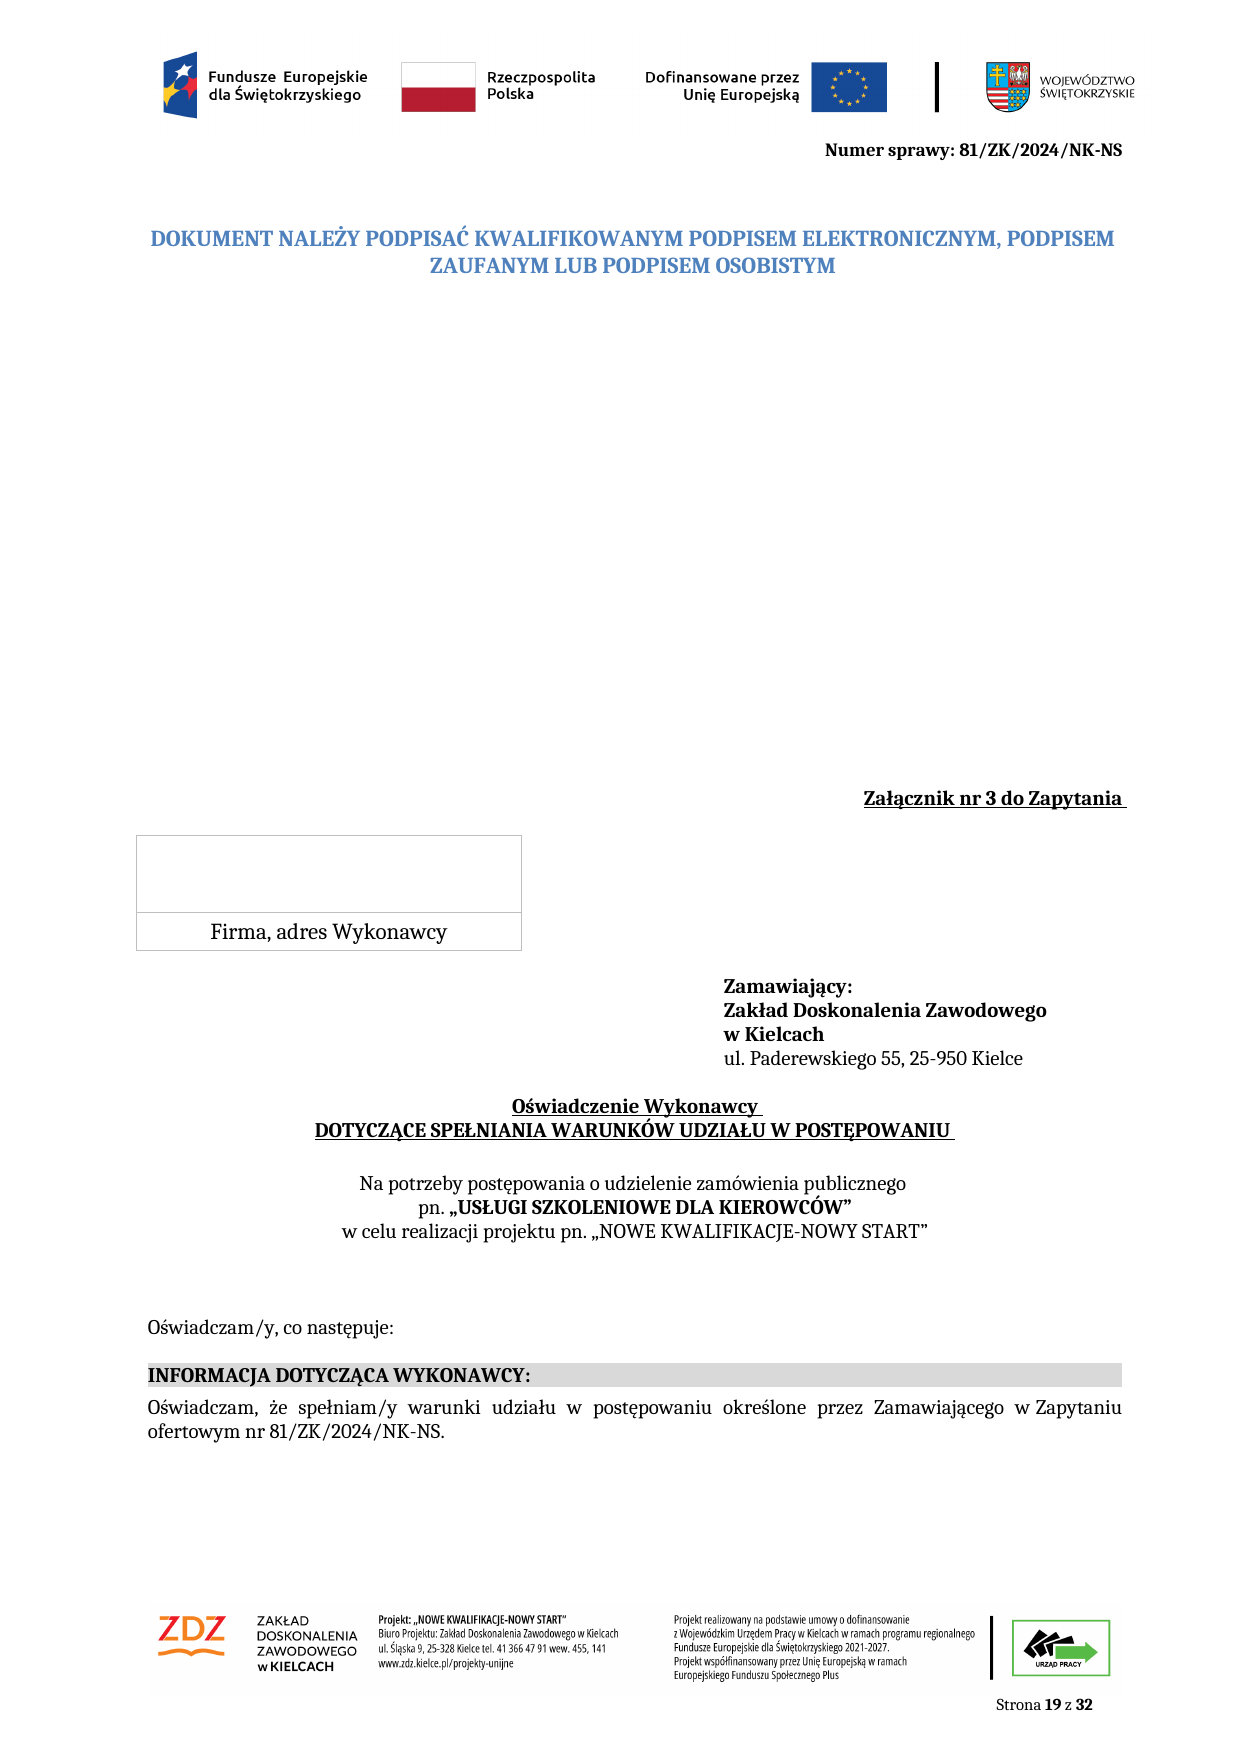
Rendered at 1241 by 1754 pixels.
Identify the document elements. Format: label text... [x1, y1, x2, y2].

text Zamawiający: [650, 975, 1122, 999]
text DOTYCZĄCE SPEŁNIANIA WARUNKÓW UDZIAŁU W POSTĘPOWANIU [148, 1119, 1122, 1172]
table_cell Firma, adres Wykonawcy [137, 913, 521, 950]
text Na potrzeby postępowania o udzielenie zamówienia publicznego pn. „USŁUGI SZKOLENIOWE DLA KIEROWCÓW” [148, 1172, 1122, 1219]
text Załącznik nr 3 do Zapytania [148, 787, 1122, 811]
text INFORMACJA DOTYCZĄCA WYKONAWCY: [148, 1363, 1122, 1387]
text Oświadczenie Wykonawcy [148, 1095, 1122, 1119]
picture [147, 29, 1152, 140]
picture [147, 1602, 1123, 1696]
text Oświadczam, że spełniam/y warunki udziału w postępowaniu określone przez Zamawiającego w Zapytaniu ofertowym nr 81/ZK/2024/NK-NS. [148, 1396, 1122, 1443]
table_header [137, 836, 521, 912]
text w celu realizacji projektu pn. „NOWE KWALIFIKACJE-NOWY START” [148, 1219, 1122, 1243]
text DOKUMENT NALEŻY PODPISAĆ KWALIFIKOWANYM PODPISEM ELEKTRONICZNYM, PODPISEM ZAUFANYM LUB PODPISEM OSOBISTYM [148, 226, 1118, 279]
text Oświadczam/y, co następuje: [148, 1315, 1122, 1339]
text Zakład Doskonalenia Zawodowego w Kielcach ul. Paderewskiego 55, 25-950 Kielce [724, 999, 1122, 1071]
